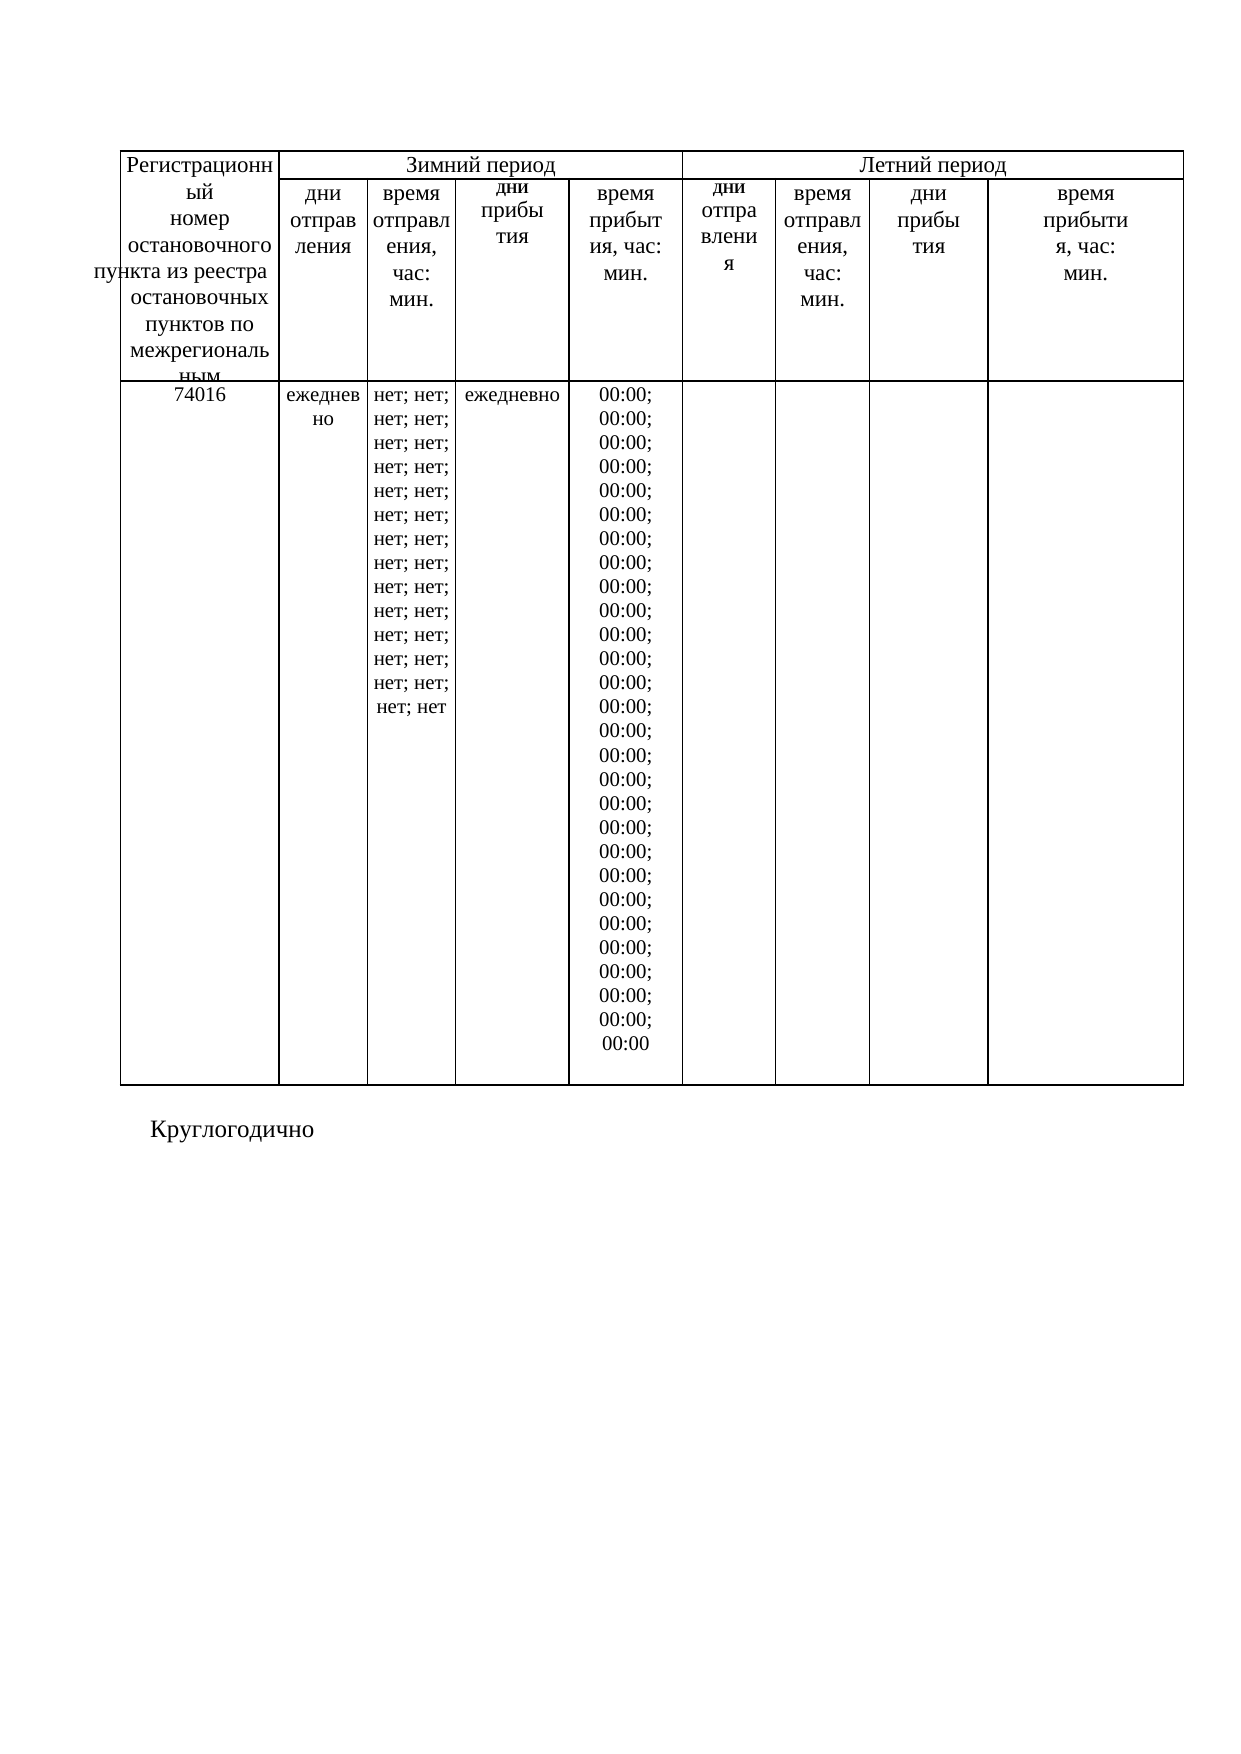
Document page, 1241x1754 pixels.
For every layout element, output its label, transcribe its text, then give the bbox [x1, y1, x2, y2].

table_cell ДНИ прибы тия [456, 180, 568, 380]
table_header Зимний период [280, 152, 682, 178]
table_cell дни отправ ления [280, 180, 367, 380]
text Круглогодично [150, 1114, 1090, 1143]
table_header Регистрационный номер остановочного пункта из реестра остановочных пунктов по межрегиональным маршрутам регулярных перевозок [121, 152, 278, 380]
table_cell ежедневно [456, 382, 568, 1084]
table_cell дни прибы тия [870, 180, 987, 380]
table_cell время прибыти я, час: мин. [989, 180, 1183, 380]
table_cell [776, 382, 869, 1084]
table_cell [683, 382, 775, 1084]
table_cell время отправл ения, час: мин. [368, 180, 455, 380]
table_cell 00:00; 00:00; 00:00; 00:00; 00:00; 00:00; 00:00; 00:00; 00:00; 00:00; 00:00; 00:00; 00:00; 00:00; 00:00; 00:00; 00:00; 00:00; 00:00; 00:00; 00:00; 00:00; 00:00; 00:00; 00:00; 00:00; 00:00; 00:00 [570, 382, 682, 1084]
table_cell 74016 [121, 382, 278, 1084]
table_cell ДНИ отпра влени я [683, 180, 775, 380]
table_cell ежедневно [280, 382, 367, 1084]
table_cell время отправл ения, час: мин. [776, 180, 869, 380]
table_cell нет; нет; нет; нет; нет; нет; нет; нет; нет; нет; нет; нет; нет; нет; нет; нет; нет; нет; нет; нет; нет; нет; нет; нет; нет; нет; нет; нет [368, 382, 455, 1084]
table_cell [989, 382, 1183, 1084]
table_cell [870, 382, 987, 1084]
table_header Летний период [683, 152, 1183, 178]
table_cell время прибыт ия, час: мин. [570, 180, 682, 380]
